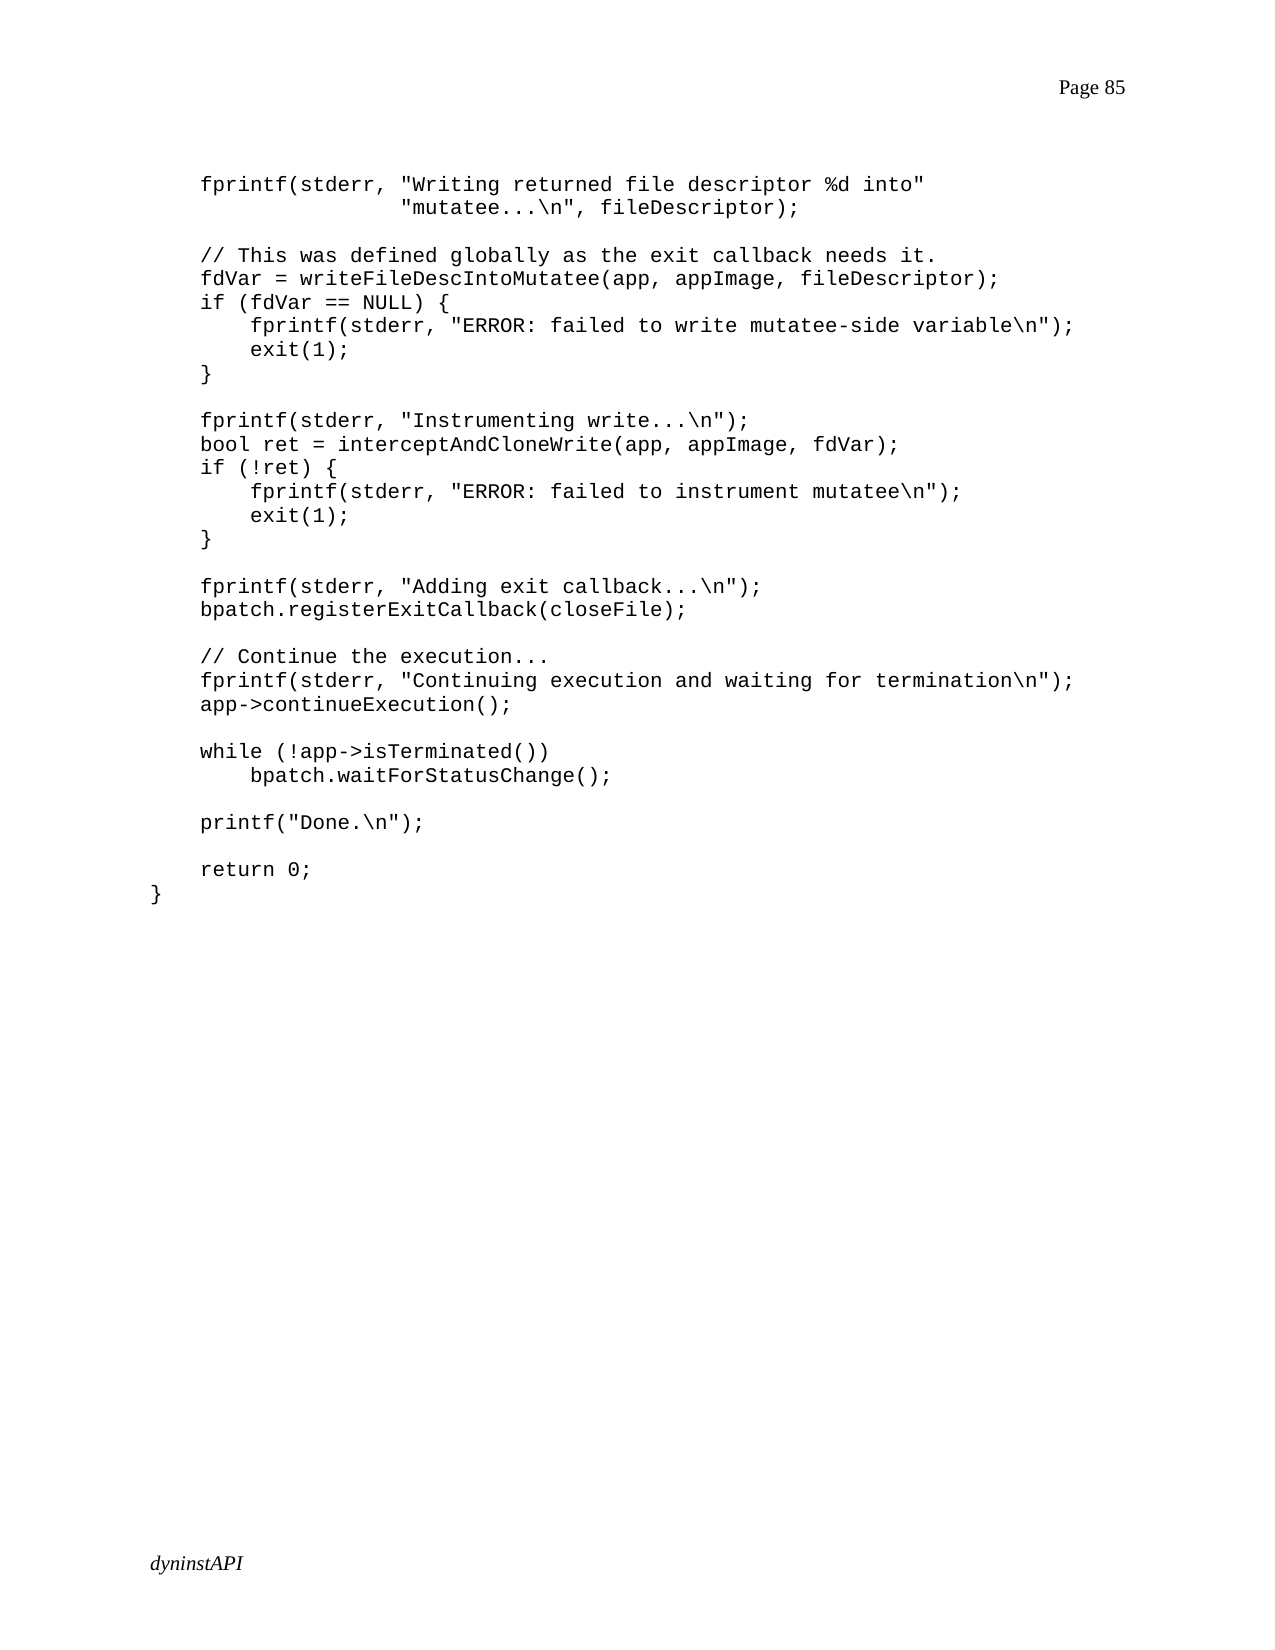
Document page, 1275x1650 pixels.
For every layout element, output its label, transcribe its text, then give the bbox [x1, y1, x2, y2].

text bool ret = interceptAndCloneWrite(app, appImage, fdVar); [150, 434, 1125, 457]
text fprintf(stderr, "Adding exit callback...\n"); [150, 576, 1125, 599]
text } [150, 883, 1125, 907]
text "mutatee...\n", fileDescriptor); [150, 197, 1125, 221]
text bpatch.waitForStatusChange(); [150, 765, 1125, 788]
text fdVar = writeFileDescIntoMutatee(app, appImage, fileDescriptor); [150, 268, 1125, 292]
text if (!ret) { [150, 457, 1125, 481]
text fprintf(stderr, "ERROR: failed to write mutatee-side variable\n"); [150, 316, 1125, 339]
text exit(1); [150, 505, 1125, 528]
text fprintf(stderr, "ERROR: failed to instrument mutatee\n"); [150, 481, 1125, 505]
text exit(1); [150, 339, 1125, 363]
text app->continueExecution(); [150, 694, 1125, 717]
text printf("Done.\n"); [150, 812, 1125, 836]
text } [150, 363, 1125, 386]
text // This was defined globally as the exit callback needs it. [150, 244, 1125, 268]
text return 0; [150, 859, 1125, 883]
text bpatch.registerExitCallback(closeFile); [150, 599, 1125, 623]
text fprintf(stderr, "Continuing execution and waiting for termination\n"); [150, 670, 1125, 694]
text if (fdVar == NULL) { [150, 292, 1125, 316]
text fprintf(stderr, "Writing returned file descriptor %d into" [150, 174, 1125, 197]
text while (!app->isTerminated()) [150, 741, 1125, 765]
text } [150, 528, 1125, 552]
text // Continue the execution... [150, 647, 1125, 670]
text fprintf(stderr, "Instrumenting write...\n"); [150, 410, 1125, 434]
